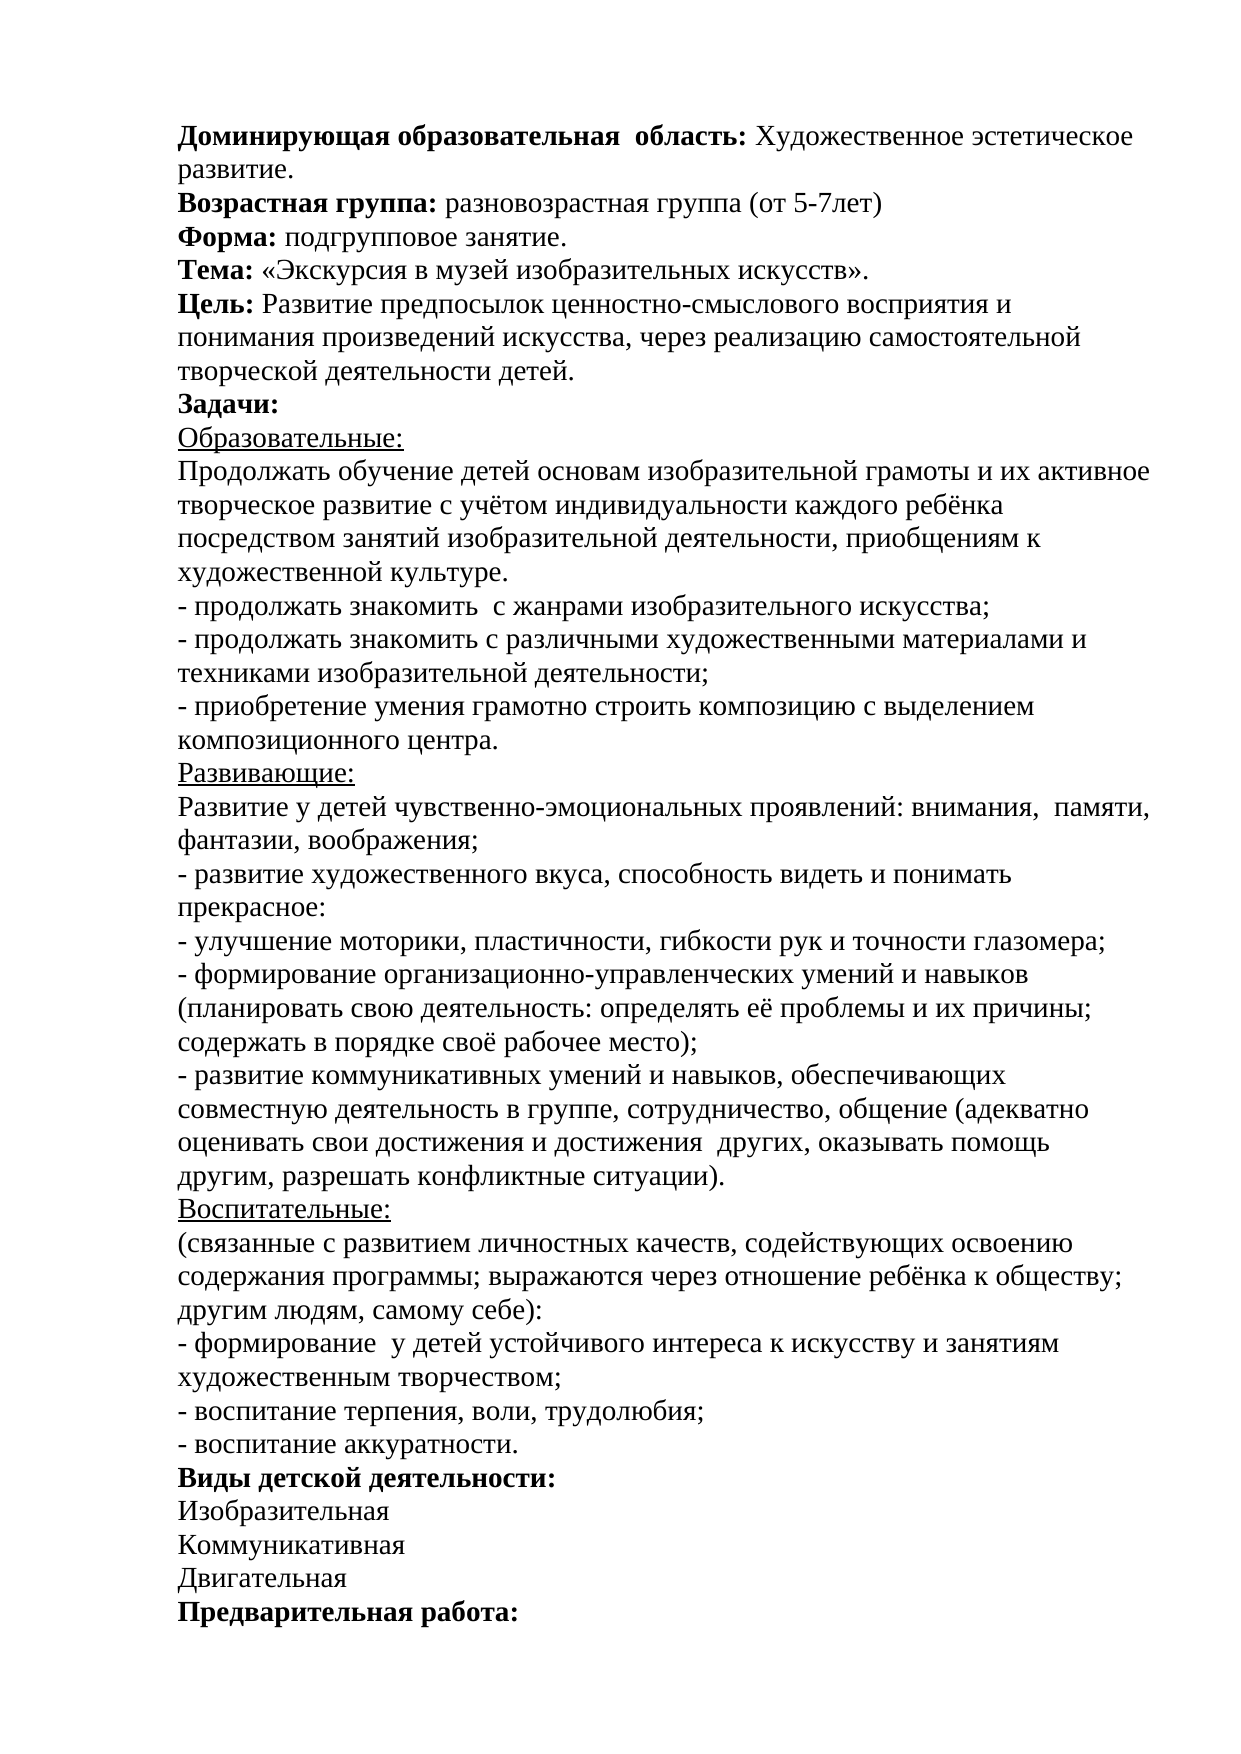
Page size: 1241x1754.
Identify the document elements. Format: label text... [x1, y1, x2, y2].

text - формирование у детей устойчивого интереса к искусству и занятиям художественным творчеством; [177, 1326, 1152, 1393]
text Изобразительная [177, 1493, 1152, 1527]
text Развивающие: [177, 755, 1152, 789]
text Форма: подгрупповое занятие. [177, 219, 1152, 252]
text Двигательная [177, 1560, 1152, 1594]
text (связанные с развитием личностных качеств, содействующих освоению содержания программы; выражаются через отношение ребёнка к обществу; другим людям, самому себе): [177, 1225, 1152, 1326]
text Продолжать обучение детей основам изобразительной грамоты и их активное творческое развитие с учётом индивидуальности каждого ребёнка посредством занятий изобразительной деятельности, приобщениям к художественной культуре. [177, 453, 1152, 588]
text Воспитательные: [177, 1191, 1152, 1225]
text Развитие у детей чувственно-эмоциональных проявлений: внимания, памяти, фантазии, воображения; [177, 789, 1152, 856]
text Предварительная работа: [177, 1594, 1152, 1627]
text - продолжать знакомить с различными художественными материалами и техниками изобразительной деятельности; [177, 621, 1152, 688]
text - воспитание аккуратности. [177, 1426, 1152, 1460]
text - продолжать знакомить с жанрами изобразительного искусства; [177, 588, 1152, 621]
text - формирование организационно-управленческих умений и навыков (планировать свою деятельность: определять её проблемы и их причины; содержать в порядке своё рабочее место); [177, 957, 1152, 1057]
text Коммуникативная [177, 1527, 1152, 1560]
text Цель: Развитие предпосылок ценностно-смыслового восприятия и понимания произведений искусства, через реализацию самостоятельной творческой деятельности детей. [177, 286, 1152, 386]
text - развитие коммуникативных умений и навыков, обеспечивающих совместную деятельность в группе, сотрудничество, общение (адекватно оценивать свои достижения и достижения других, оказывать помощь другим, разрешать конфликтные ситуации). [177, 1057, 1152, 1191]
text - приобретение умения грамотно строить композицию с выделением композиционного центра. [177, 688, 1152, 755]
text Образовательные: [177, 420, 1152, 453]
text - улучшение моторики, пластичности, гибкости рук и точности глазомера; [177, 923, 1152, 957]
text Возрастная группа: разновозрастная группа (от 5-7лет) [177, 185, 1152, 219]
text Задачи: [177, 386, 1152, 420]
text - воспитание терпения, воли, трудолюбия; [177, 1393, 1152, 1426]
text Доминирующая образовательная область: Художественное эстетическое развитие. [177, 118, 1152, 185]
text Виды детской деятельности: [177, 1460, 1152, 1493]
text Тема: «Экскурсия в музей изобразительных искусств». [177, 252, 1152, 286]
text - развитие художественного вкуса, способность видеть и понимать прекрасное: [177, 856, 1152, 923]
